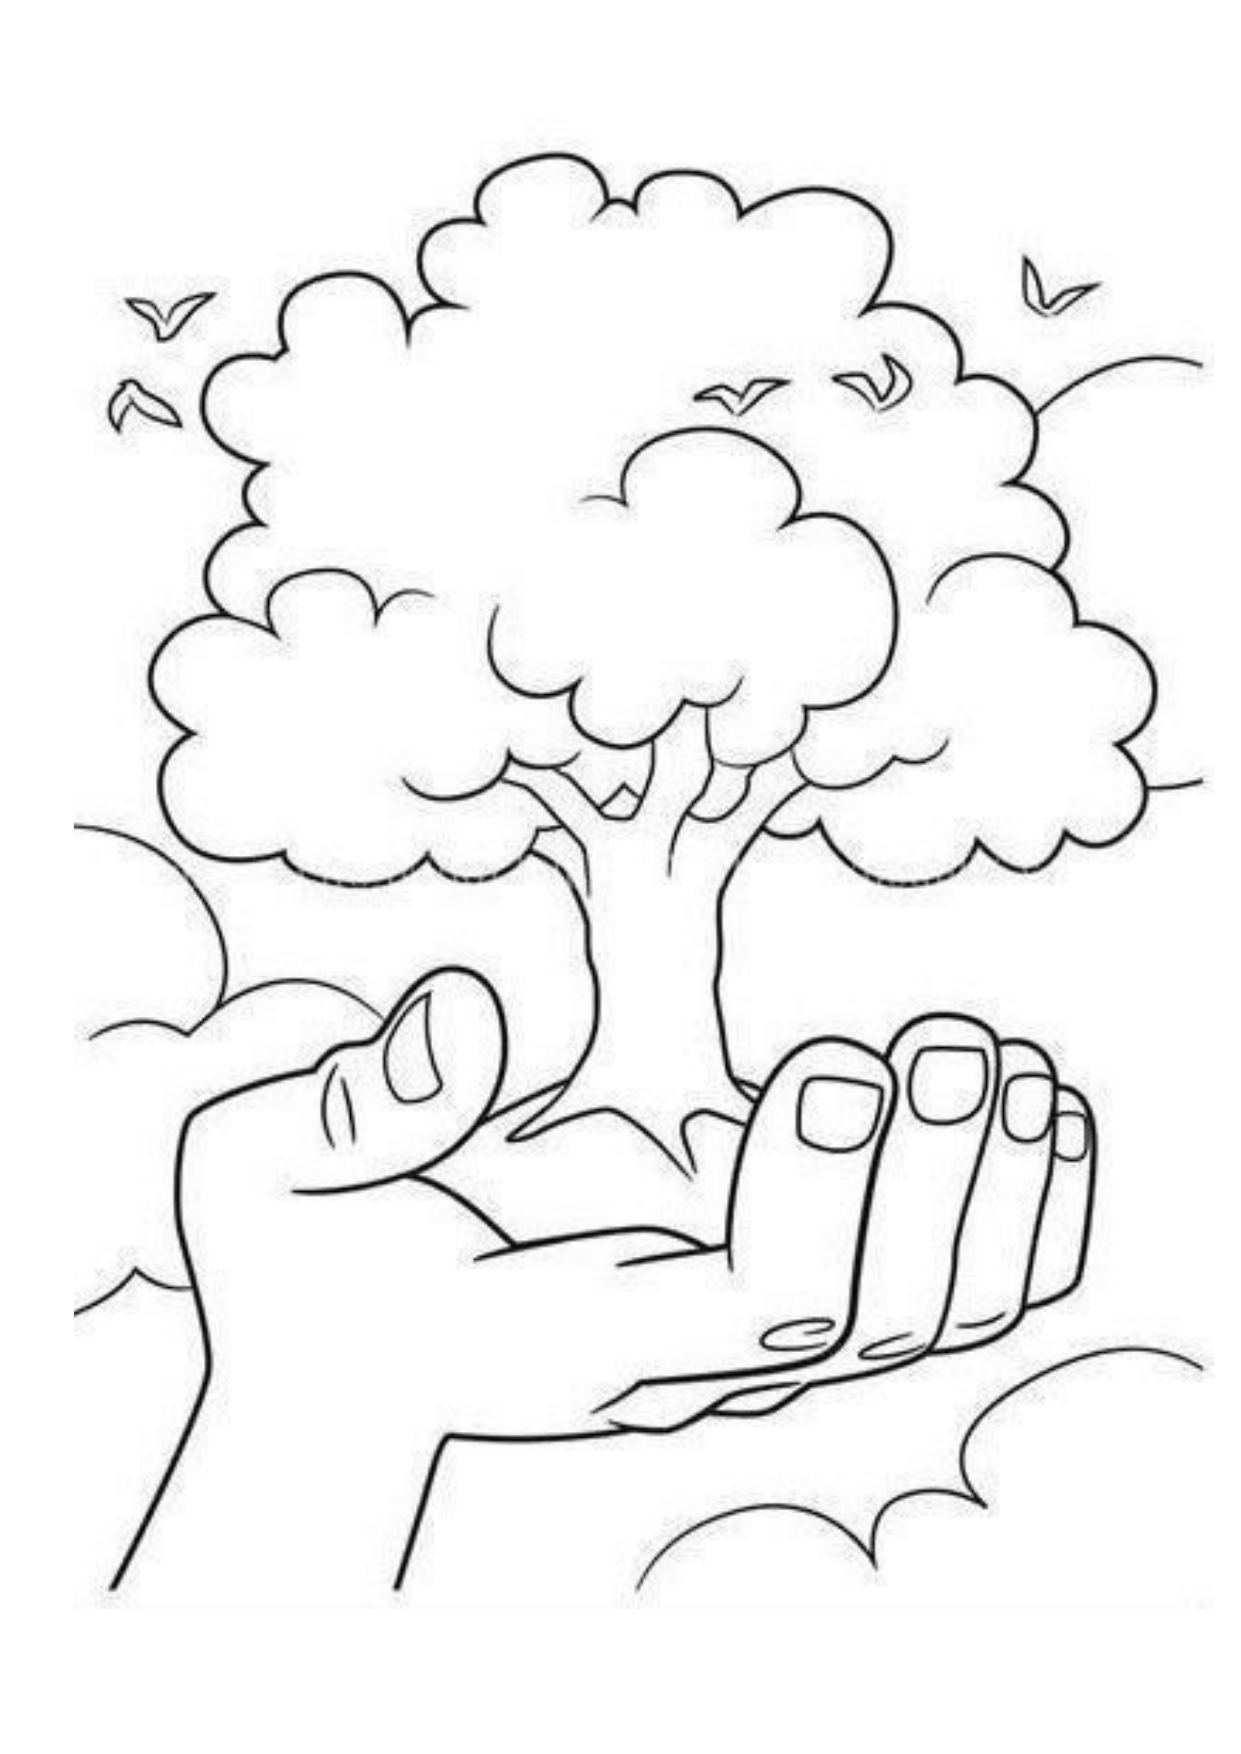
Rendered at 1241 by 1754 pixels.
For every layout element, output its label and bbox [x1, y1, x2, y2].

picture [73, 118, 1215, 1609]
